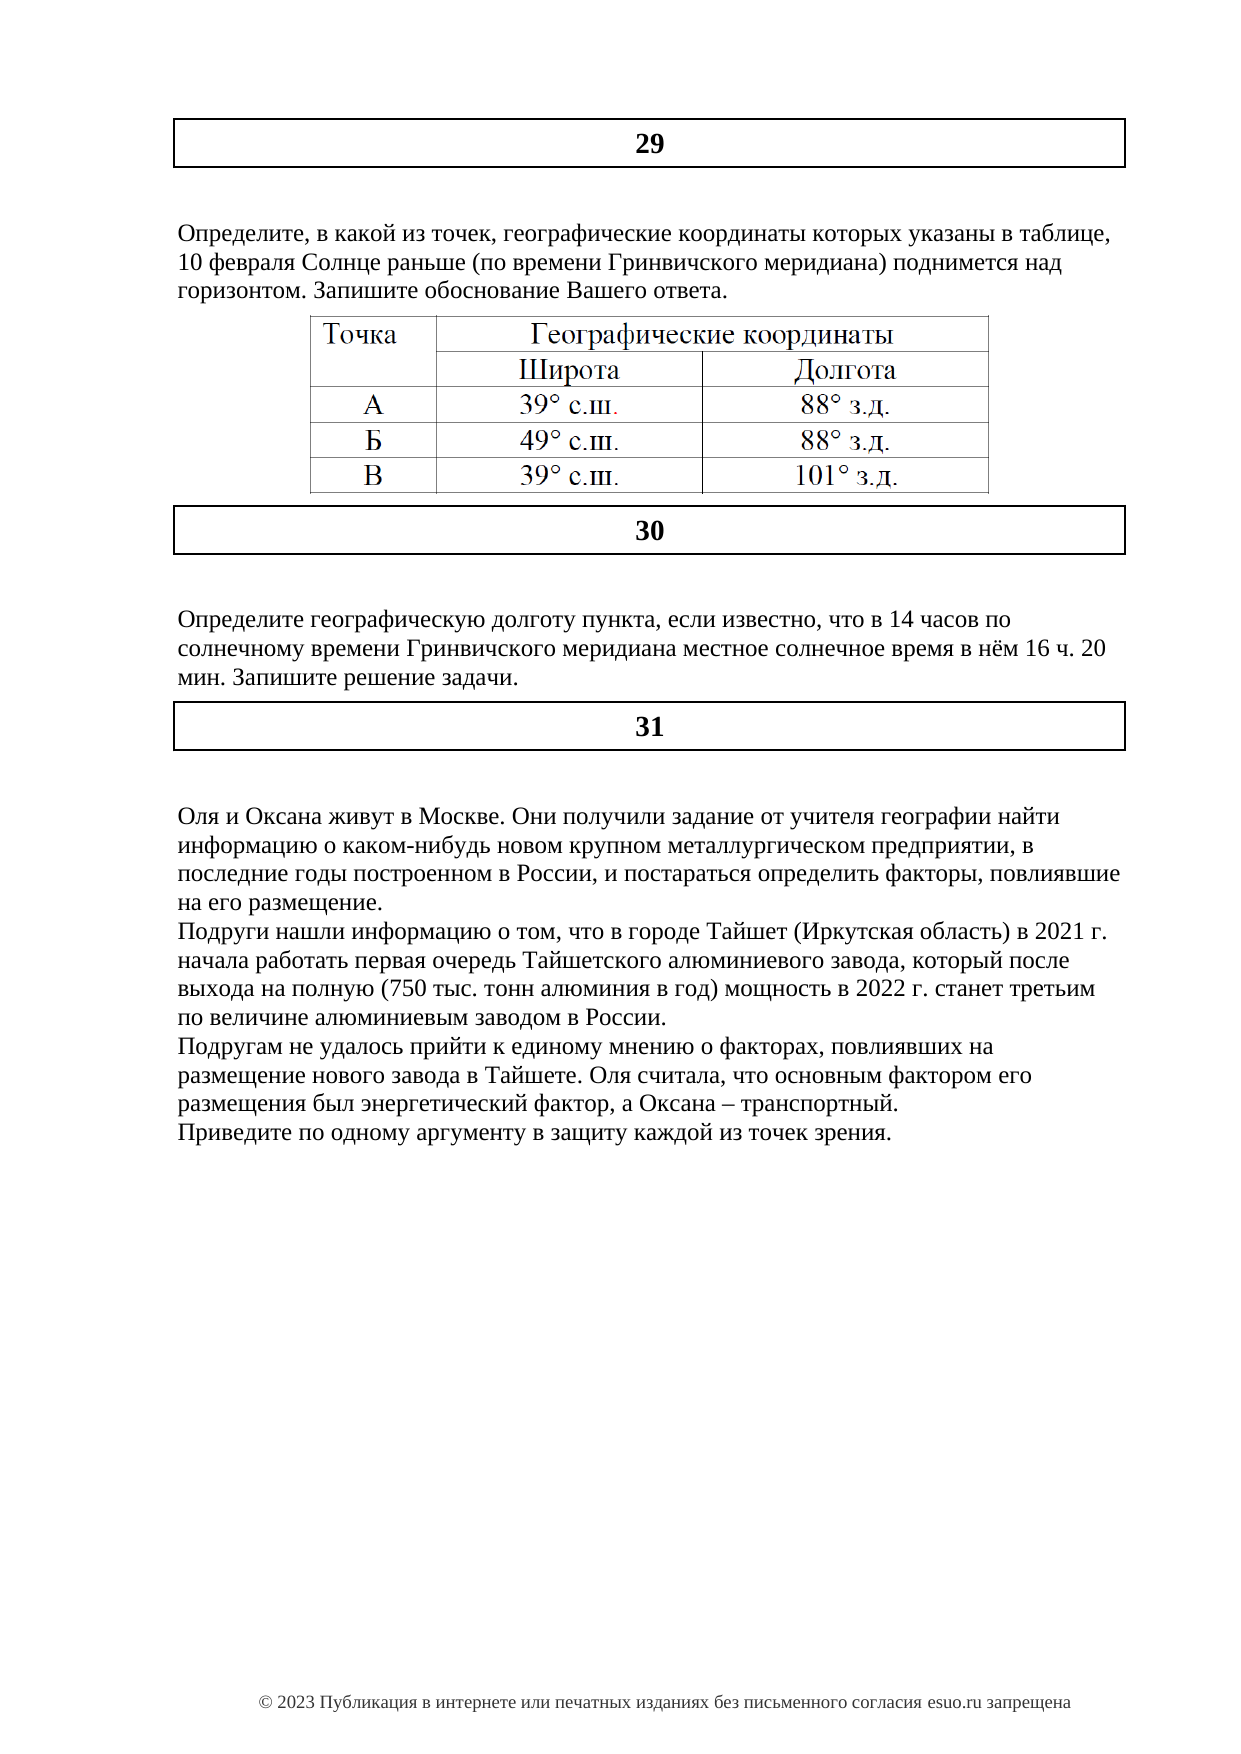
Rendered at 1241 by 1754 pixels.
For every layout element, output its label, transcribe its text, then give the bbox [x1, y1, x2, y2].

subtitle 31 [175, 703, 1124, 749]
subtitle 30 [175, 507, 1124, 553]
text Оля и Оксана живут в Москве. Они получили задание от учителя географии найти информацию о каком-нибудь новом крупном металлургическом предприятии, в последние годы построенном в России, и постараться определить факторы, повлиявшие на его размещение. Подруги нашли информацию о том, что в городе Тайшет (Иркутская область) в 2021 г. начала работать первая очередь Тайшетского алюминиевого завода, который после выхода на полную (750 тыс. тонн алюминия в год) мощность в 2022 г. станет третьим по величине алюминиевым заводом в России. Подругам не удалось прийти к единому мнению о факторах, повлиявших на размещение нового завода в Тайшете. Оля считала, что основным фактором его размещения был энергетический фактор, а Оксана – транспортный. Приведите по одному аргументу в защиту каждой из точек зрения. [177, 801, 1122, 1146]
picture [303, 314, 996, 495]
text Определите, в какой из точек, географические координаты которых указаны в таблице, 10 февраля Солнце раньше (по времени Гринвичского меридиана) поднимется над горизонтом. Запишите обоснование Вашего ответа. [177, 218, 1122, 304]
text Определите географическую долготу пункта, если известно, что в 14 часов по солнечному времени Гринвичского меридиана местное солнечное время в нём 16 ч. 20 мин. Запишите решение задачи. [177, 604, 1122, 691]
subtitle 29 [175, 120, 1124, 166]
